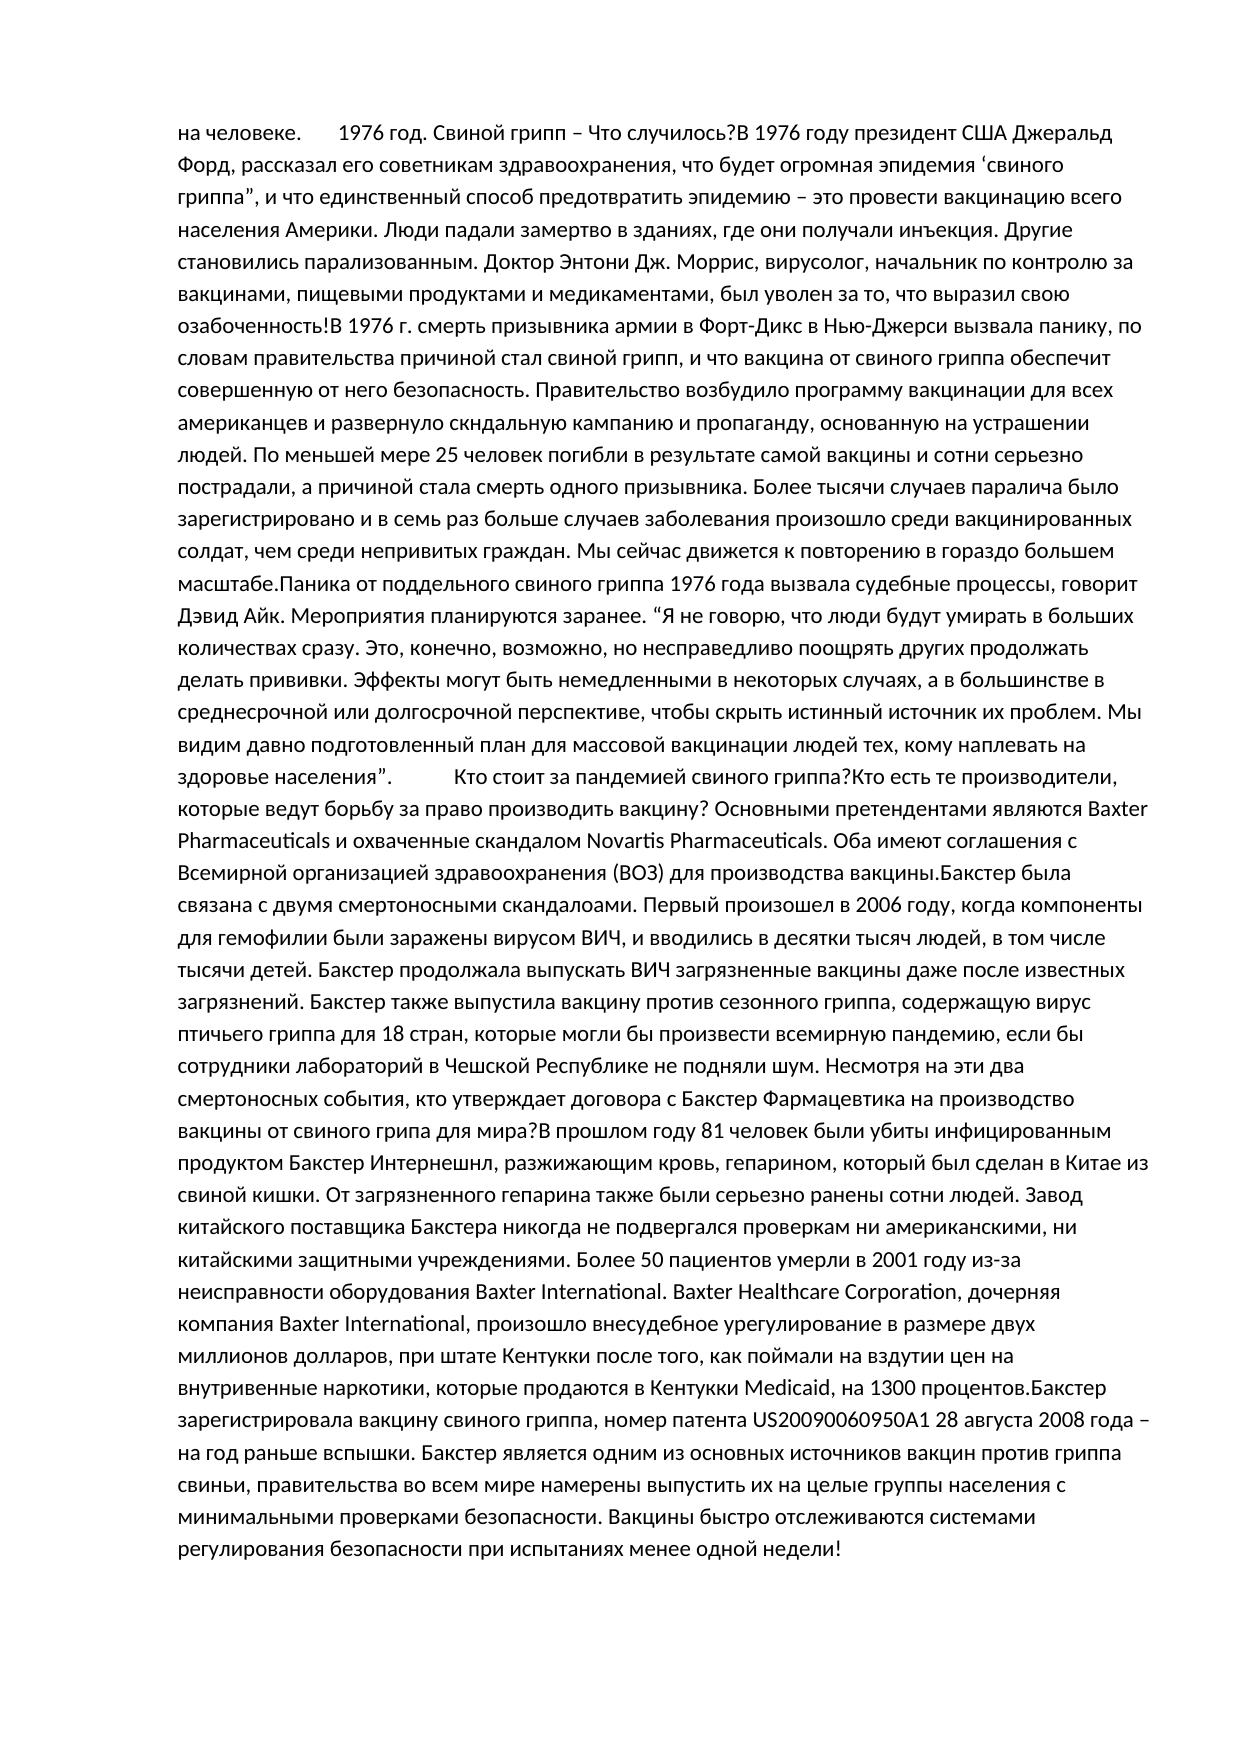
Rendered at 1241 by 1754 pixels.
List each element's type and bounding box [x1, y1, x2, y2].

text [177, 118, 1152, 1562]
